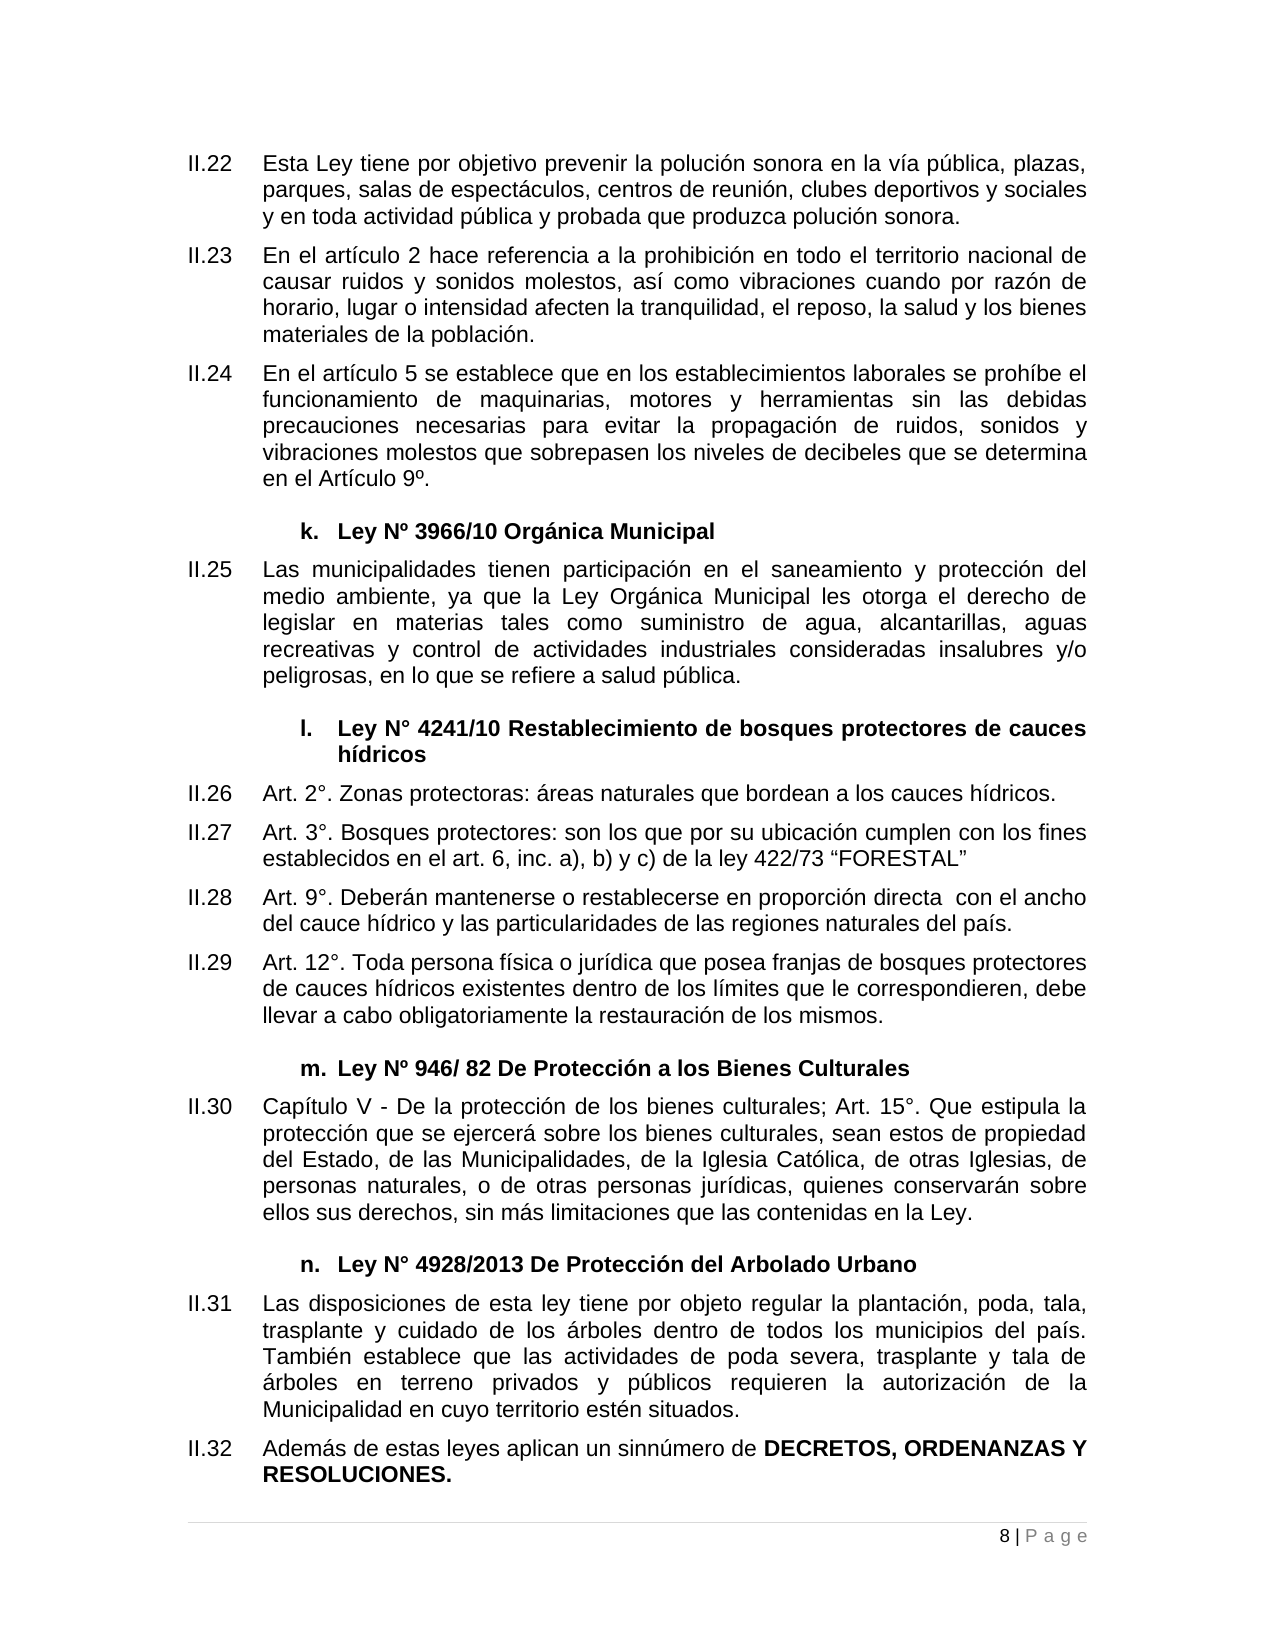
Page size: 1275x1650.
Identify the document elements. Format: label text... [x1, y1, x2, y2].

list Ley Nº 3966/10 Orgánica Municipal [300, 518, 1087, 544]
text Capítulo V - De la protección de los bienes culturales; Art. 15°. Que estipula la protección que se ejercerá sobre los bienes culturales, sean estos de propiedad del Estado, de las Municipalidades, de la Iglesia Católica, de otras Iglesias, de personas naturales, o de otras personas jurídicas, quienes conservarán sobre ellos sus derechos, sin más limitaciones que las contenidas en la Ley. [187, 1093, 1087, 1225]
text Art. 9°. Deberán mantenerse o restablecerse en proporción directa con el ancho del cauce hídrico y las particularidades de las regiones naturales del país. [187, 884, 1087, 937]
text En el artículo 5 se establece que en los establecimientos laborales se prohíbe el funcionamiento de maquinarias, motores y herramientas sin las debidas precauciones necesarias para evitar la propagación de ruidos, sonidos y vibraciones molestos que sobrepasen los niveles de decibeles que se determina en el Artículo 9º. [187, 359, 1087, 491]
text Las municipalidades tienen participación en el saneamiento y protección del medio ambiente, ya que la Ley Orgánica Municipal les otorga el derecho de legislar en materias tales como suministro de agua, alcantarillas, aguas recreativas y control de actividades industriales consideradas insalubres y/o peligrosas, en lo que se refiere a salud pública. [187, 556, 1087, 688]
text Además de estas leyes aplican un sinnúmero de DECRETOS, ORDENANZAS Y RESOLUCIONES. [187, 1434, 1087, 1487]
list Ley Nº 946/ 82 De Protección a los Bienes Culturales [300, 1054, 1087, 1081]
text Esta Ley tiene por objetivo prevenir la polución sonora en la vía pública, plazas, parques, salas de espectáculos, centros de reunión, clubes deportivos y sociales y en toda actividad pública y probada que produzca polución sonora. [187, 150, 1087, 229]
list Ley N° 4241/10 Restablecimiento de bosques protectores de cauces hídricos [300, 714, 1087, 767]
text Art. 3°. Bosques protectores: son los que por su ubicación cumplen con los fines establecidos en el art. 6, inc. a), b) y c) de la ley 422/73 “FORESTAL” [187, 819, 1087, 871]
text Art. 12°. Toda persona física o jurídica que posea franjas de bosques protectores de cauces hídricos existentes dentro de los límites que le correspondieren, debe llevar a cabo obligatoriamente la restauración de los mismos. [187, 949, 1087, 1028]
list Ley N° 4928/2013 De Protección del Arbolado Urbano [300, 1251, 1087, 1278]
text Art. 2°. Zonas protectoras: áreas naturales que bordean a los cauces hídricos. [187, 780, 1087, 806]
text En el artículo 2 hace referencia a la prohibición en todo el territorio nacional de causar ruidos y sonidos molestos, así como vibraciones cuando por razón de horario, lugar o intensidad afecten la tranquilidad, el reposo, la salud y los bienes materiales de la población. [187, 242, 1087, 347]
text Las disposiciones de esta ley tiene por objeto regular la plantación, poda, tala, trasplante y cuidado de los árboles dentro de todos los municipios del país. También establece que las actividades de poda severa, trasplante y tala de árboles en terreno privados y públicos requieren la autorización de la Municipalidad en cuyo territorio estén situados. [187, 1290, 1087, 1422]
